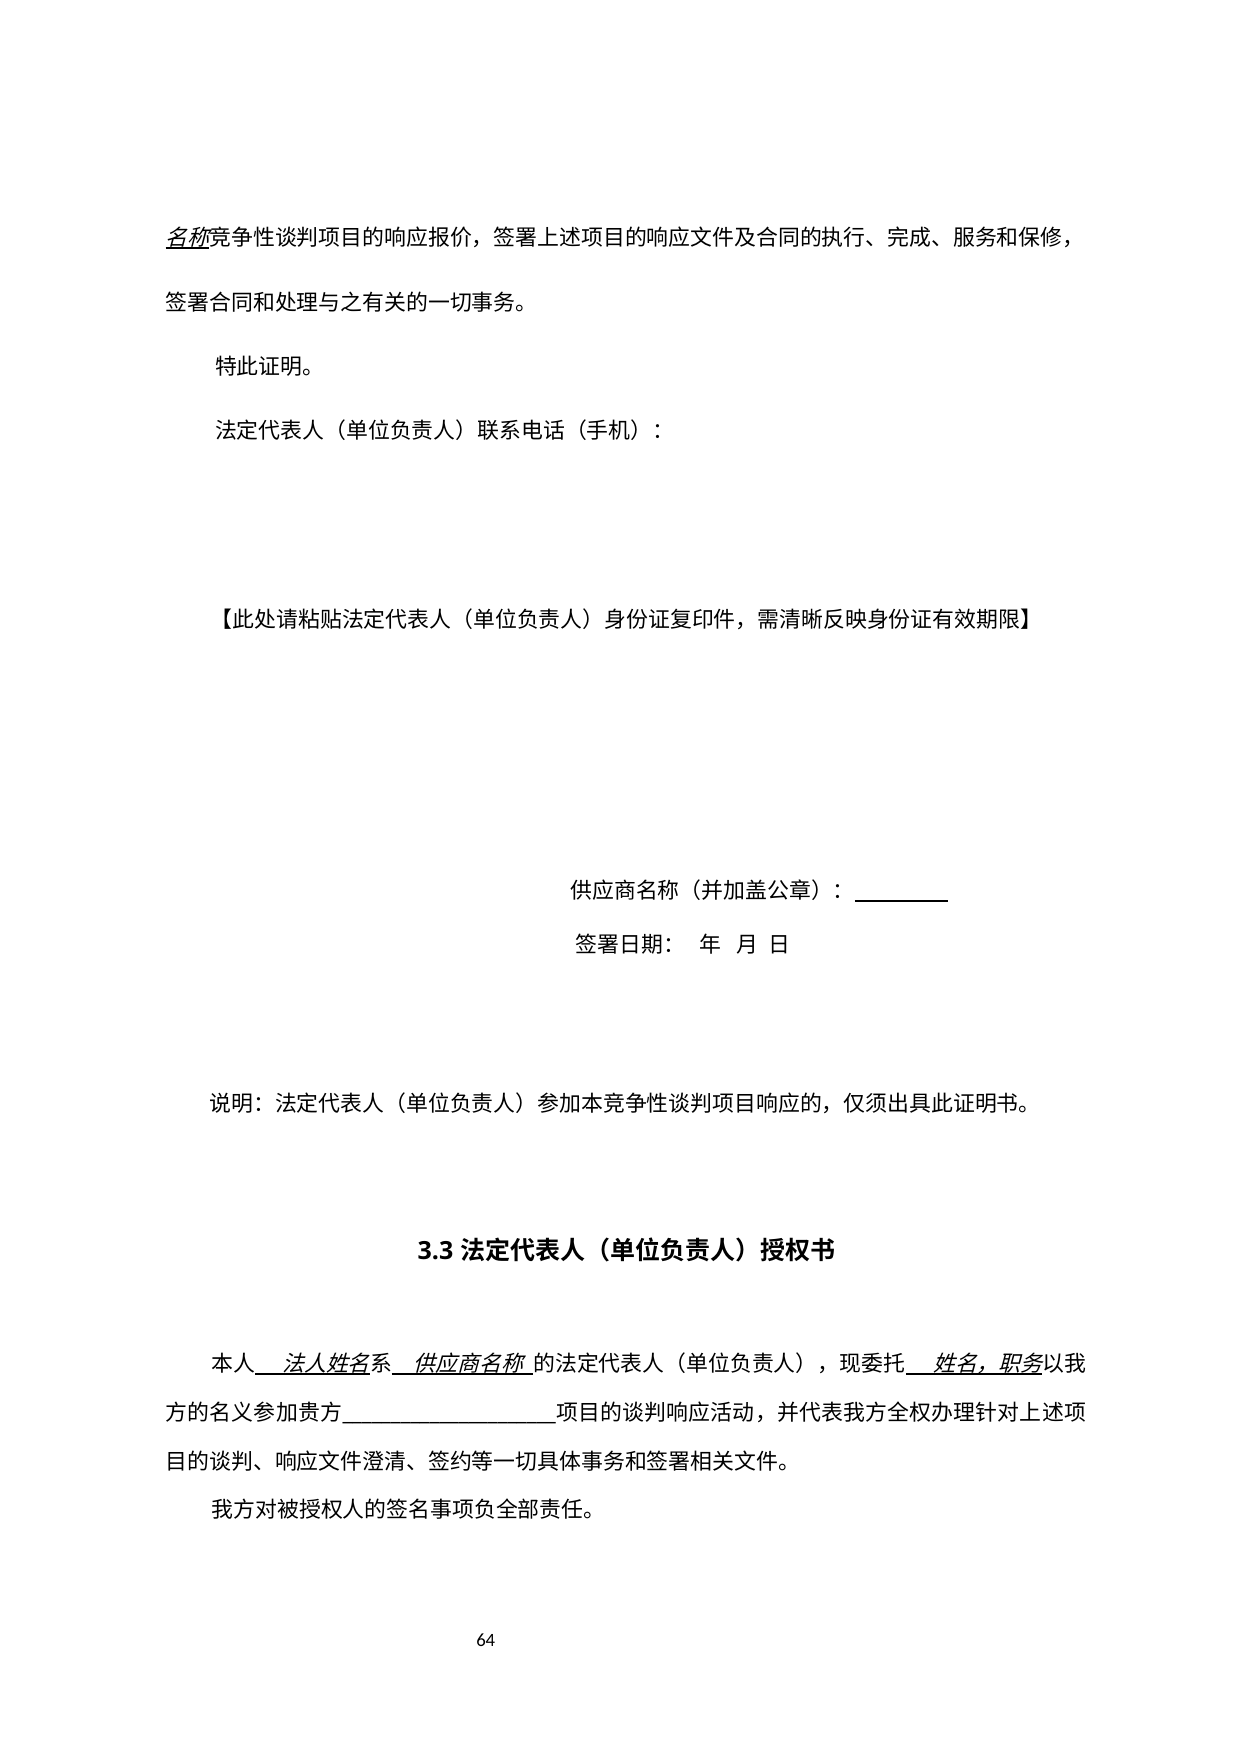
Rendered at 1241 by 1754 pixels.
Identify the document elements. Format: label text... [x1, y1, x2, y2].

text 【此处请粘贴法定代表人（单位负责人）身份证复印件，需清晰反映身份证有效期限】 [109, 602, 1087, 634]
text 3.3 法定代表人（单位负责人）授权书 [165, 1216, 1087, 1281]
text 我方对被授权人的签名事项负全部责任。 [165, 1492, 1087, 1524]
text 本人 法人姓名系 供应商名称 的法定代表人（单位负责人），现委托 姓名，职务以我方的名义参加贵方______________________项目的谈判响应活动，并代表我方全权办理针对上述项目的谈判、响应文件澄清、签约等一切具体事务和签署相关文件。 [165, 1346, 1087, 1476]
text 法定代表人（单位负责人）联系电话（手机）： [165, 413, 1087, 445]
text 特此证明。 [165, 349, 1087, 381]
text 供应商名称（并加盖公章）： [165, 873, 1087, 905]
text 签署日期： 年 月 日 [165, 927, 1087, 959]
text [165, 219, 1087, 317]
text 说明：法定代表人（单位负责人）参加本竞争性谈判项目响应的，仅须出具此证明书。 [165, 1086, 1087, 1118]
